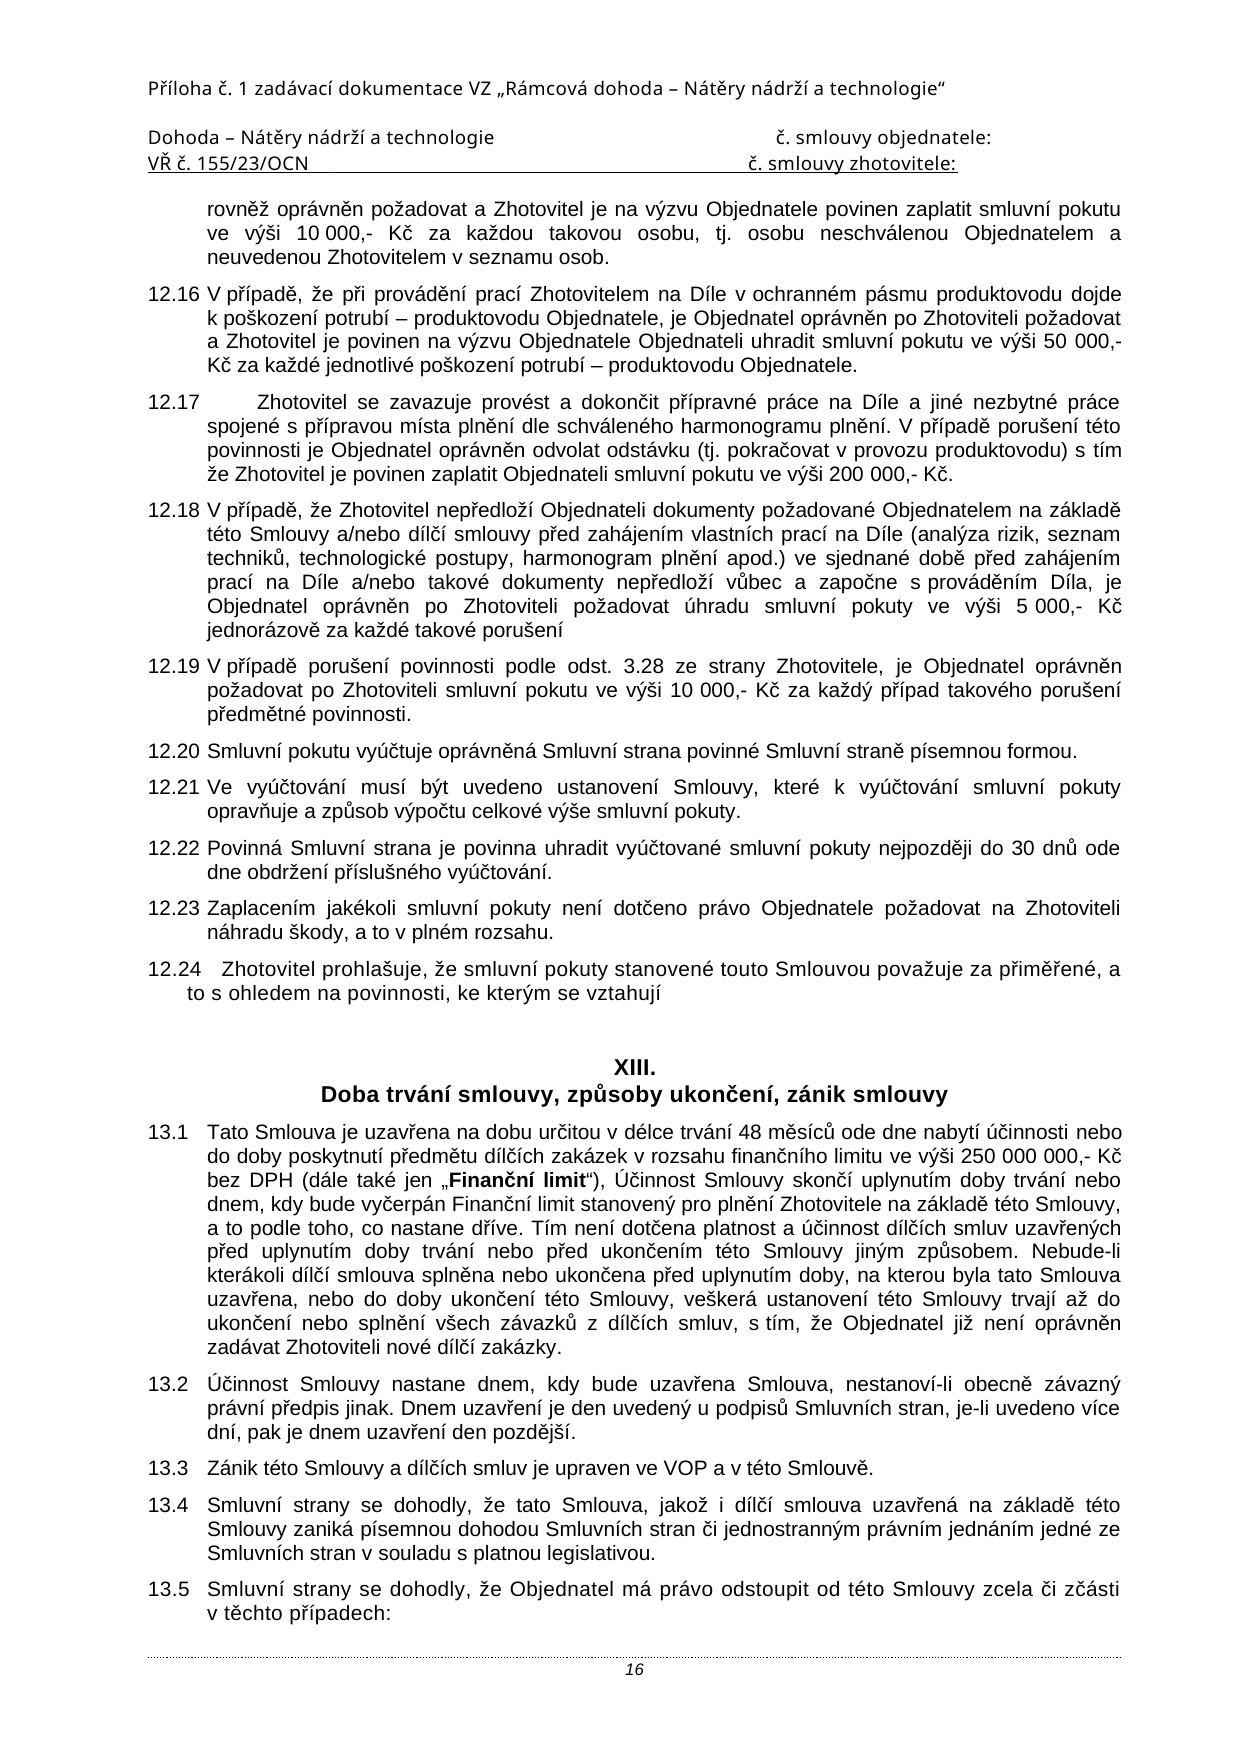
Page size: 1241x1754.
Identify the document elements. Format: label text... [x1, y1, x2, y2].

list Zaplacením jakékoli smluvní pokuty není dotčeno právo Objednatele požadovat na Zhotoviteli náhradu škody, a to v plném rozsahu. [148, 896, 1122, 944]
list Zhotovitel se zavazuje provést a dokončit přípravné práce na Díle a jiné nezbytné práce spojené s přípravou místa plnění dle schváleného harmonogramu plnění. V případě porušení této povinnosti je Objednatel oprávněn odvolat odstávku (tj. pokračovat v provozu produktovodu) s tím že Zhotovitel je povinen zaplatit Objednateli smluvní pokutu ve výši 200 000,- Kč. [148, 390, 1122, 486]
list Povinná Smluvní strana je povinna uhradit vyúčtované smluvní pokuty nejpozději do 30 dnů ode dne obdržení příslušného vyúčtování. [148, 836, 1122, 883]
list Tato Smlouva je uzavřena na dobu určitou v délce trvání 48 měsíců ode dne nabytí účinnosti nebo do doby poskytnutí předmětu dílčích zakázek v rozsahu finančního limitu ve výši 250 000 000,- Kč bez DPH (dále také jen „Finanční limit“), Účinnost Smlouvy skončí uplynutím doby trvání nebo dnem, kdy bude vyčerpán Finanční limit stanovený pro plnění Zhotovitele na základě této Smlouvy, a to podle toho, co nastane dříve. Tím není dotčena platnost a účinnost dílčích smluv uzavřených před uplynutím doby trvání nebo před ukončením této Smlouvy jiným způsobem. Nebude-li kterákoli dílčí smlouva splněna nebo ukončena před uplynutím doby, na kterou byla tato Smlouva uzavřena, nebo do doby ukončení této Smlouvy, veškerá ustanovení této Smlouvy trvají až do ukončení nebo splnění všech závazků z dílčích smluv, s tím, že Objednatel již není oprávněn zadávat Zhotoviteli nové dílčí zakázky. [148, 1119, 1122, 1359]
list Smluvní pokutu vyúčtuje oprávněná Smluvní strana povinné Smluvní straně písemnou formou. [148, 739, 1122, 763]
text Doba trvání smlouvy, způsoby ukončení, zánik smlouvy [148, 1081, 1122, 1107]
list Zánik této Smlouvy a dílčích smluv je upraven ve VOP a v této Smlouvě. [148, 1456, 1122, 1480]
list Zhotovitel prohlašuje, že smluvní pokuty stanovené touto Smlouvou považuje za přiměřené, a to s ohledem na povinnosti, ke kterým se vztahují [148, 956, 1122, 1004]
text XIII. [148, 1054, 1122, 1081]
list Smluvní strany se dohodly, že Objednatel má právo odstoupit od této Smlouvy zcela či zčásti v těchto případech: [148, 1577, 1122, 1625]
list V případě, že Zhotovitel nepředloží Objednateli dokumenty požadované Objednatelem na základě této Smlouvy a/nebo dílčí smlouvy před zahájením vlastních prací na Díle (analýza rizik, seznam techniků, technologické postupy, harmonogram plnění apod.) ve sjednané době před zahájením prací na Díle a/nebo takové dokumenty nepředloží vůbec a započne s prováděním Díla, je Objednatel oprávněn po Zhotoviteli požadovat úhradu smluvní pokuty ve výši 5 000,- Kč jednorázově za každé takové porušení [148, 498, 1122, 642]
list V případě porušení povinnosti podle odst. 3.28 ze strany Zhotovitele, je Objednatel oprávněn požadovat po Zhotoviteli smluvní pokutu ve výši 10 000,- Kč za každý případ takového porušení předmětné povinnosti. [148, 654, 1122, 726]
list Ve vyúčtování musí být uvedeno ustanovení Smlouvy, které k vyúčtování smluvní pokuty opravňuje a způsob výpočtu celkové výše smluvní pokuty. [148, 775, 1122, 823]
list Smluvní strany se dohodly, že tato Smlouva, jakož i dílčí smlouva uzavřená na základě této Smlouvy zaniká písemnou dohodou Smluvních stran či jednostranným právním jednáním jedné ze Smluvních stran v souladu s platnou legislativou. [148, 1492, 1122, 1564]
list Účinnost Smlouvy nastane dnem, kdy bude uzavřena Smlouva, nestanoví-li obecně závazný právní předpis jinak. Dnem uzavření je den uvedený u podpisů Smluvních stran, je-li uvedeno více dní, pak je dnem uzavření den pozdější. [148, 1372, 1122, 1443]
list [148, 197, 1122, 269]
list V případě, že při provádění prací Zhotovitelem na Díle v ochranném pásmu produktovodu dojde k poškození potrubí – produktovodu Objednatele, je Objednatel oprávněn po Zhotoviteli požadovat a Zhotovitel je povinen na výzvu Objednatele Objednateli uhradit smluvní pokutu ve výši 50 000,- Kč za každé jednotlivé poškození potrubí – produktovodu Objednatele. [148, 281, 1122, 377]
